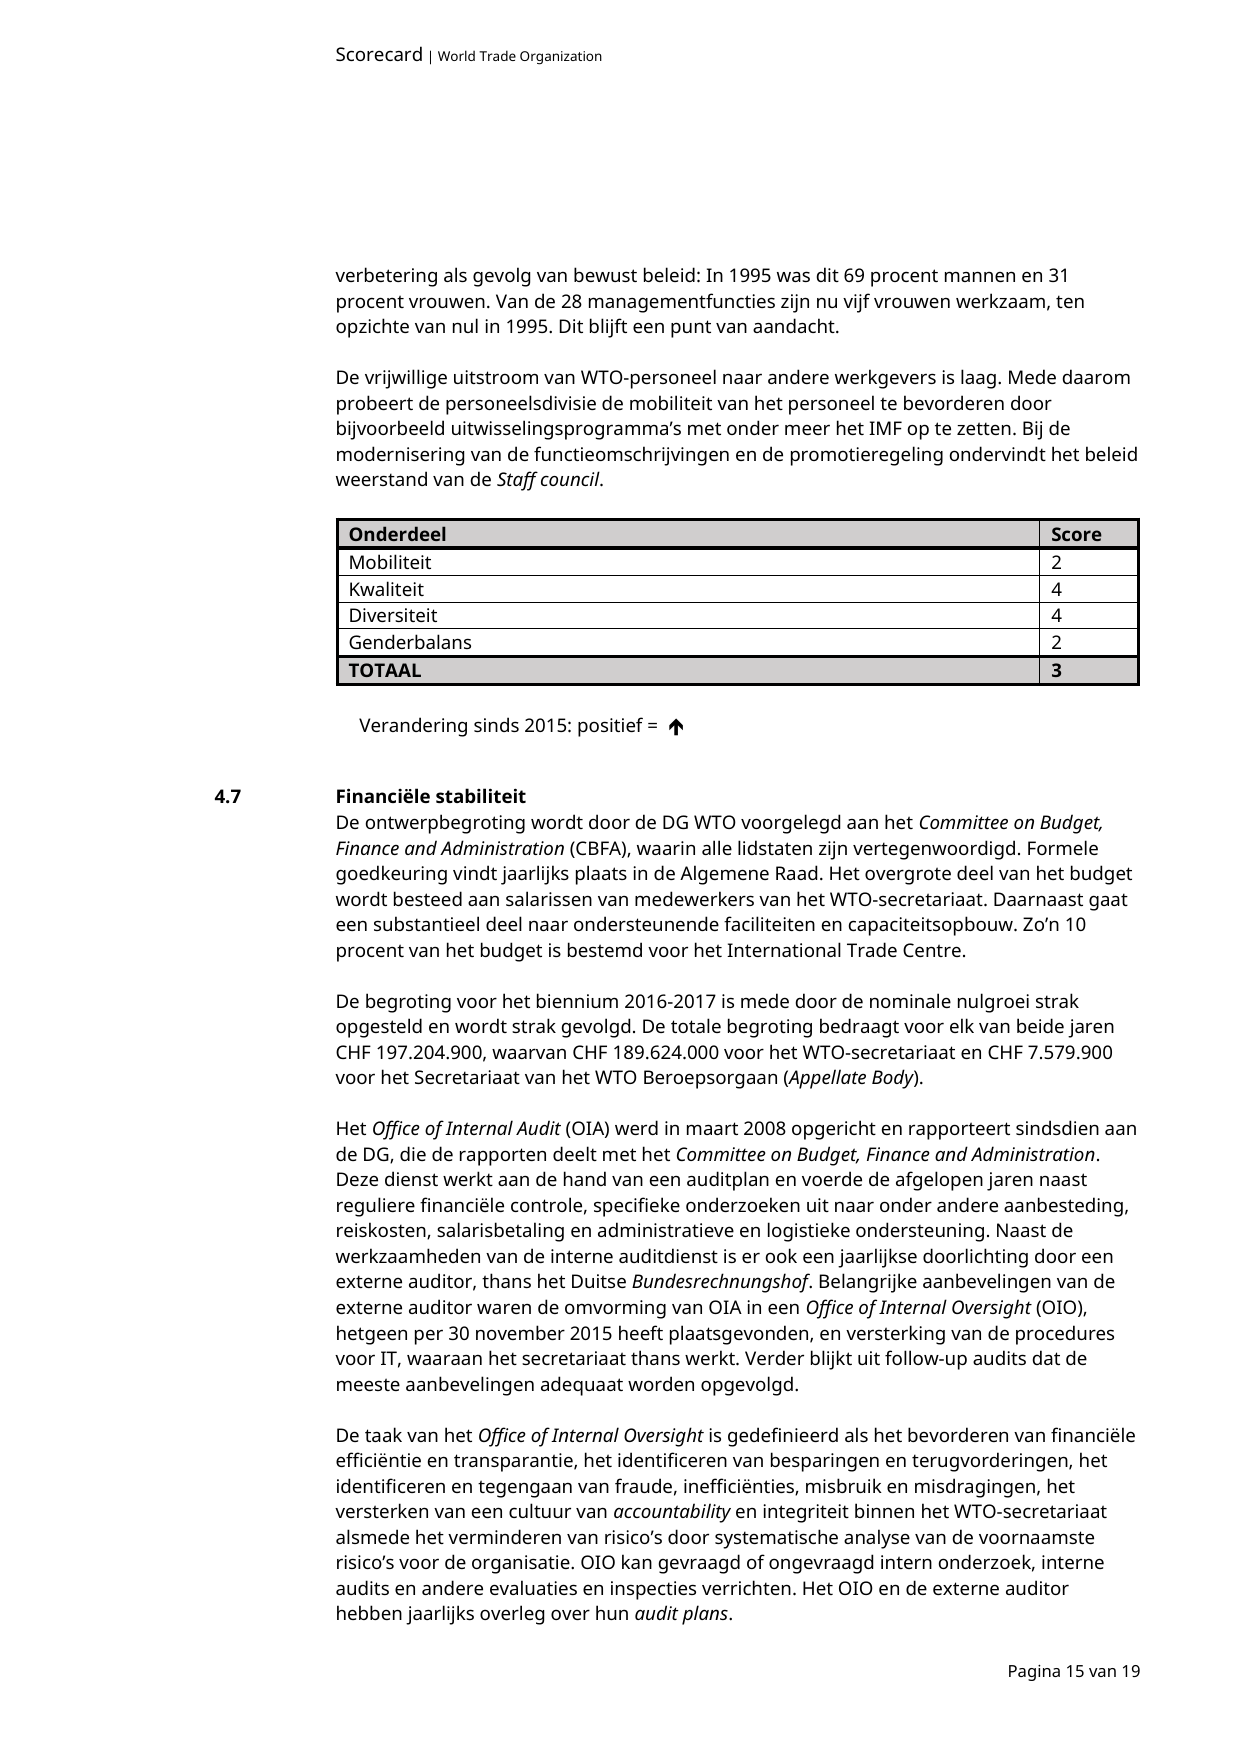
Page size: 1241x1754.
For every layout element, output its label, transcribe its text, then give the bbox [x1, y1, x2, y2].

table_cell 4 [1040, 603, 1137, 628]
subtitle 4.7 Financiële stabiliteit [214, 784, 1140, 809]
text De begroting voor het biennium 2016-2017 is mede door de nominale nulgroei strak opgesteld en wordt strak gevolgd. De totale begroting bedraagt voor elk van beide jaren CHF 197.204.900, waarvan CHF 189.624.000 voor het WTO-secretariaat en CHF 7.579.900 voor het Secretariaat van het WTO Beroepsorgaan (Appellate Body). [335, 988, 1140, 1090]
table_cell Kwaliteit [339, 576, 1039, 602]
table_cell Mobiliteit [339, 550, 1039, 575]
text De vrijwillige uitstroom van WTO-personeel naar andere werkgevers is laag. Mede daarom probeert de personeelsdivisie de mobiliteit van het personeel te bevorderen door bijvoorbeeld uitwisselingsprogramma’s met onder meer het IMF op te zetten. Bij de modernisering van de functieomschrijvingen en de promotieregeling ondervindt het beleid weerstand van de Staff council. [335, 364, 1140, 492]
table_cell Diversiteit [339, 603, 1039, 628]
table_cell 3 [1040, 658, 1137, 683]
table_header Onderdeel [339, 521, 1039, 546]
table_cell Genderbalans [339, 629, 1039, 655]
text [335, 262, 1140, 339]
table_cell TOTAAL [339, 658, 1039, 683]
text Verandering sinds 2015: positief = [335, 712, 1140, 737]
table_cell 2 [1040, 550, 1137, 575]
text De taak van het Office of Internal Oversight is gedefinieerd als het bevorderen van financiële efficiëntie en transparantie, het identificeren van besparingen en terugvorderingen, het identificeren en tegengaan van fraude, inefficiënties, misbruik en misdragingen, het versterken van een cultuur van accountability en integriteit binnen het WTO-secretariaat alsmede het verminderen van risico’s door systematische analyse van de voornaamste risico’s voor de organisatie. OIO kan gevraagd of ongevraagd intern onderzoek, interne audits en andere evaluaties en inspecties verrichten. Het OIO en de externe auditor hebben jaarlijks overleg over hun audit plans. [335, 1422, 1140, 1626]
table_header Score [1040, 521, 1137, 546]
text Het Office of Internal Audit (OIA) werd in maart 2008 opgericht en rapporteert sindsdien aan de DG, die de rapporten deelt met het Committee on Budget, Finance and Administration. Deze dienst werkt aan de hand van een auditplan en voerde de afgelopen jaren naast reguliere financiële controle, specifieke onderzoeken uit naar onder andere aanbesteding, reiskosten, salarisbetaling en administratieve en logistieke ondersteuning. Naast de werkzaamheden van de interne auditdienst is er ook een jaarlijkse doorlichting door een externe auditor, thans het Duitse Bundesrechnungshof. Belangrijke aanbevelingen van de externe auditor waren de omvorming van OIA in een Office of Internal Oversight (OIO), hetgeen per 30 november 2015 heeft plaatsgevonden, en versterking van de procedures voor IT, waaraan het secretariaat thans werkt. Verder blijkt uit follow-up audits dat de meeste aanbevelingen adequaat worden opgevolgd. [335, 1116, 1140, 1396]
text De ontwerpbegroting wordt door de DG WTO voorgelegd aan het Committee on Budget, Finance and Administration (CBFA), waarin alle lidstaten zijn vertegenwoordigd. Formele goedkeuring vindt jaarlijks plaats in de Algemene Raad. Het overgrote deel van het budget wordt besteed aan salarissen van medewerkers van het WTO-secretariaat. Daarnaast gaat een substantieel deel naar ondersteunende faciliteiten en capaciteitsopbouw. Zo’n 10 procent van het budget is bestemd voor het International Trade Centre. [335, 809, 1140, 962]
table_cell 4 [1040, 576, 1137, 602]
table_cell 2 [1040, 629, 1137, 655]
